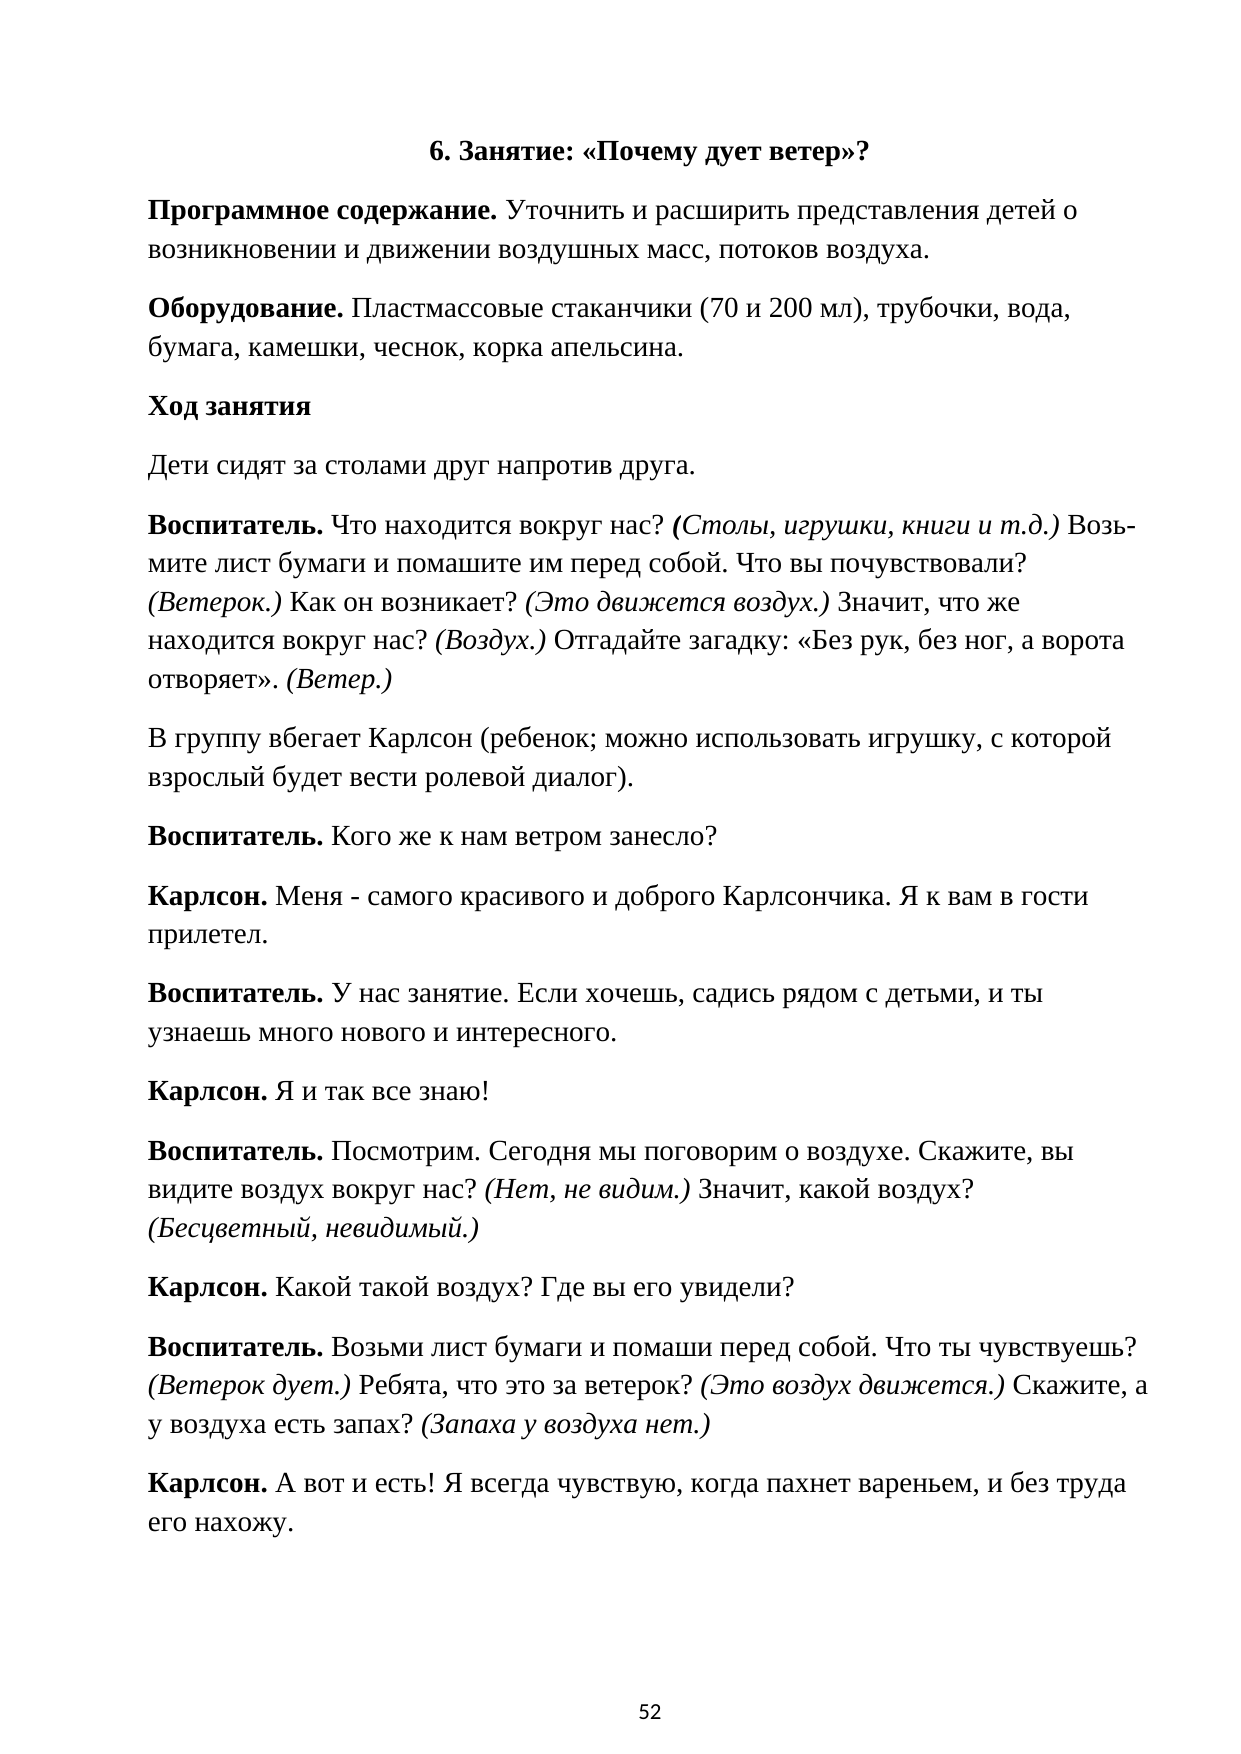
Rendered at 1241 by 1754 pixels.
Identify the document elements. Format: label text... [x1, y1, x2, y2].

text В группу вбегает Карлсон (ребенок; можно использовать игрушку, с которой взрослый будет вести ролевой диалог). [148, 720, 1152, 792]
text Воспитатель. У нас занятие. Если хочешь, садись рядом с детьми, и ты узнаешь много нового и интересного. [148, 976, 1152, 1048]
text Карлсон. Меня - самого красивого и доброго Карлсончика. Я к вам в гости прилетел. [148, 878, 1152, 950]
text Оборудование. Пластмассовые стаканчики (70 и 200 мл), трубочки, вода, бумага, камешки, чеснок, корка апельсина. [148, 290, 1152, 362]
text Программное содержание. Уточнить и расширить представления детей о возникновении и движении воздушных масс, потоков воздуха. [148, 192, 1152, 264]
text Воспитатель. Возьми лист бумаги и помаши перед собой. Что ты чувствуешь? (Ветерок дует.) Ребята, что это за ветерок? (Это воздух движется.) Скажите, а у воздуха есть запах? (Запаха у воздуха нет.) [148, 1329, 1152, 1439]
text Воспитатель. Кого же к нам ветром занесло? [331, 818, 1152, 852]
text Карлсон. Какой такой воздух? Где вы его увидели? [275, 1269, 1152, 1303]
text Карлсон. Я и так все знаю! [148, 1073, 1152, 1107]
text Дети сидят за столами друг напротив друга. [148, 447, 1152, 481]
text 6. Занятие: «Почему дует ветер»? [148, 133, 1152, 166]
text Воспитатель. Посмотрим. Сегодня мы поговорим о воздухе. Скажите, вы видите воздух вокруг нас? (Нет, не видим.) Значит, какой воздух? (Бесцветный, невидимый.) [148, 1133, 1152, 1243]
text Ход занятия [148, 388, 1152, 422]
text Воспитатель. Что находится вокруг нас? (Столы, игрушки, книги и т.д.) Возьмите лист бумаги и помашите им перед собой. Что вы почувствовали? (Ветерок.) Как он возникает? (Это движется воздух.) Значит, что же находится вокруг нас? (Воздух.) Отгадайте загадку: «Без рук, без ног, а ворота отворяет». (Ветер.) [148, 507, 1152, 694]
text Карлсон. А вот и есть! Я всегда чувствую, когда пахнет вареньем, и без труда его нахожу. [148, 1465, 1152, 1537]
